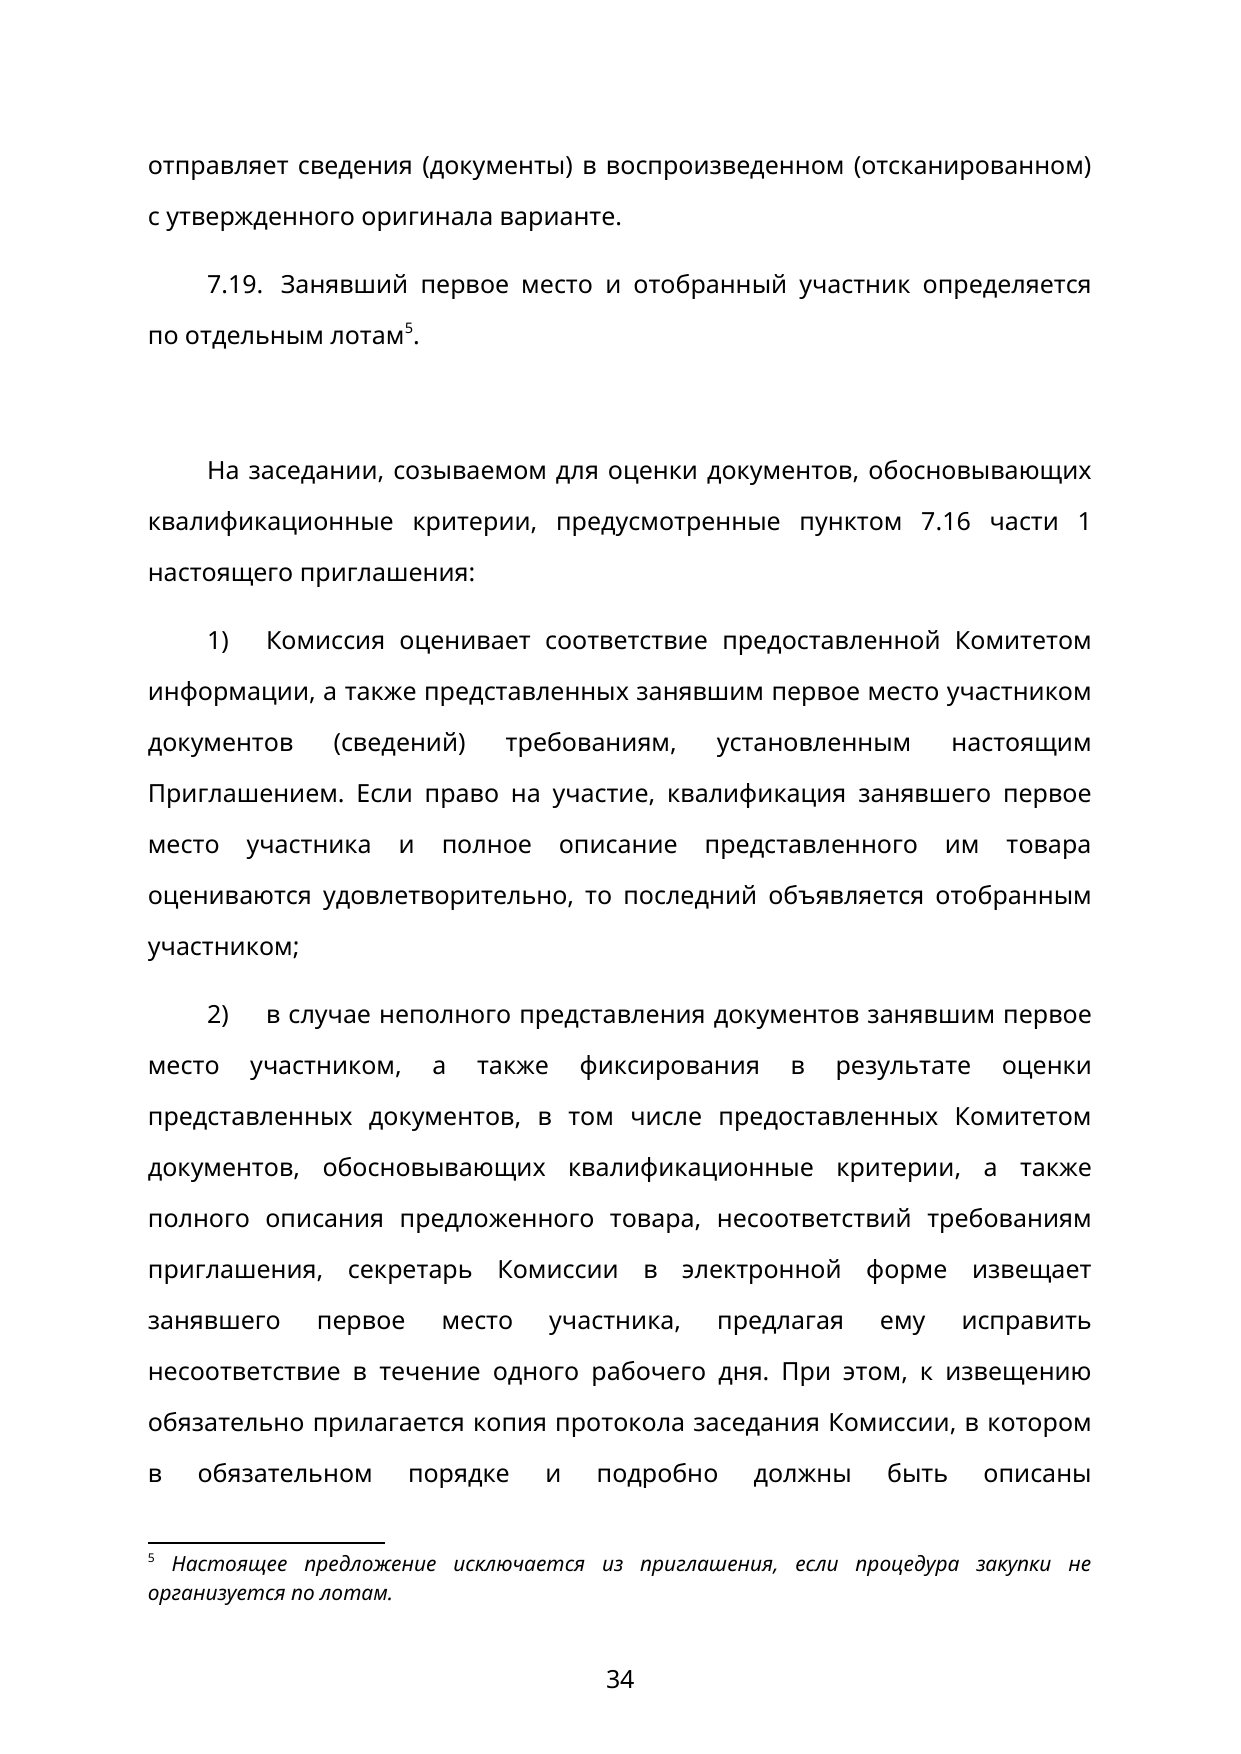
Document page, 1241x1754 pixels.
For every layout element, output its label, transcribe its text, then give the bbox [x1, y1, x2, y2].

text 7.19. Занявший первое место и отобранный участник определяется по отдельным лотам. [148, 266, 1092, 352]
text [148, 997, 1092, 1490]
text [148, 148, 1092, 233]
text 1) Комиссия оценивает соответствие предоставленной Комитетом информации, а также представленных занявшим первое место участником документов (сведений) требованиям, установленным настоящим Приглашением. Если право на участие, квалификация занявшего первое место участника и полное описание представленного им товара оцениваются удовлетворительно, то последний объявляется отобранным участником; [148, 623, 1092, 963]
text На заседании, созываемом для оценки документов, обосновывающих квалификационные критерии, предусмотренные пунктом 7.16 части 1 настоящего приглашения: [148, 453, 1092, 589]
